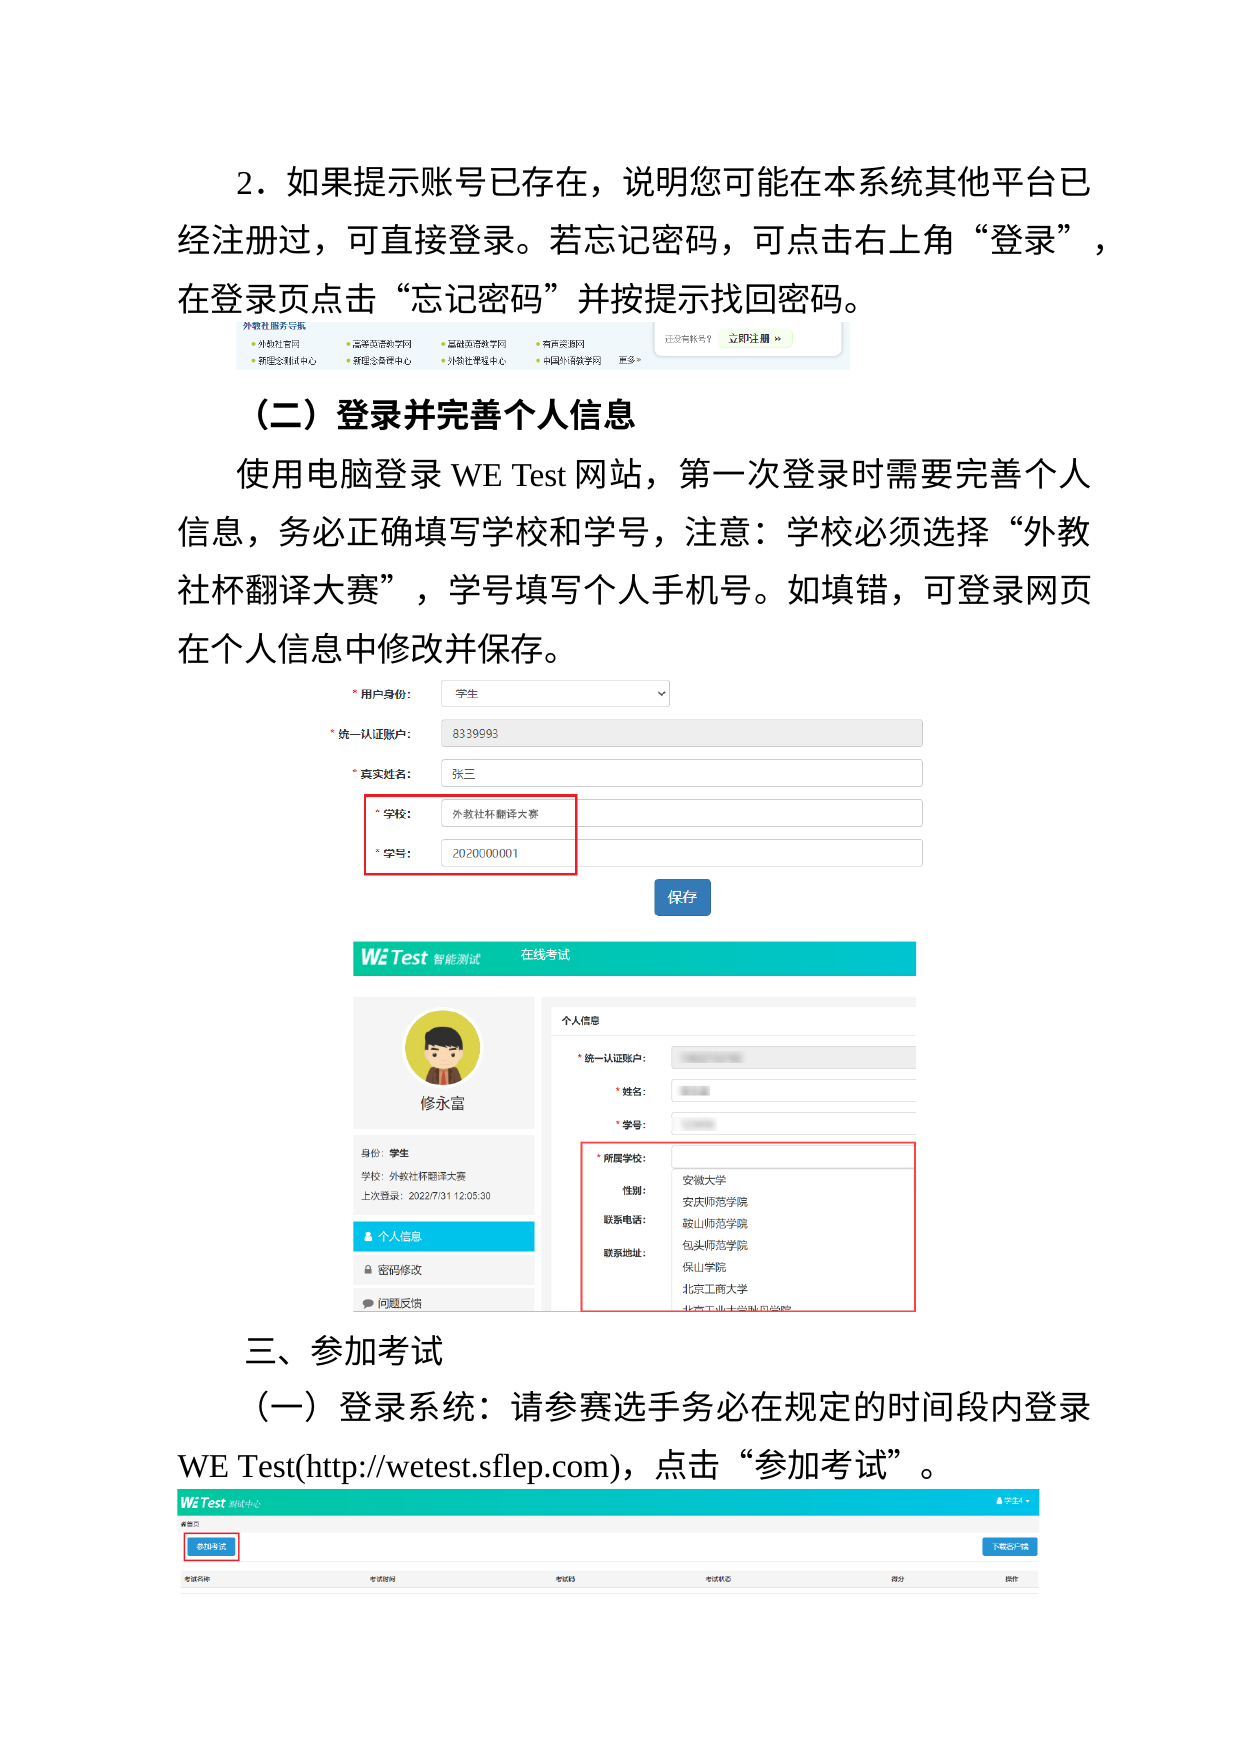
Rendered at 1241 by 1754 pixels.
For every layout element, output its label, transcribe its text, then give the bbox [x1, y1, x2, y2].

text （二）登录并完善个人信息 [177, 381, 1092, 439]
picture [177, 1489, 1040, 1605]
text 使用电脑登录WE Test网站，第一次登录时需要完善个人信息，务必正确填写学校和学号，注意：学校必须选择“外教社杯翻译大赛”，学号填写个人手机号。如填错，可登录网页在个人信息中修改并保存。 [177, 439, 1092, 673]
text （一）登录系统：请参赛选手务必在规定的时间段内登录WE Test(http://wetest.sflep.com)，点击“参加考试”。 [177, 1373, 1092, 1489]
text 三、参加考试 [177, 1324, 1092, 1373]
picture [353, 939, 917, 1312]
picture [327, 672, 943, 927]
text 2．如果提示账号已存在，说明您可能在本系统其他平台已经注册过，可直接登录。若忘记密码，可点击右上角“登录”，在登录页点击“忘记密码”并按提示找回密码。 [177, 148, 1092, 323]
picture [236, 322, 850, 370]
